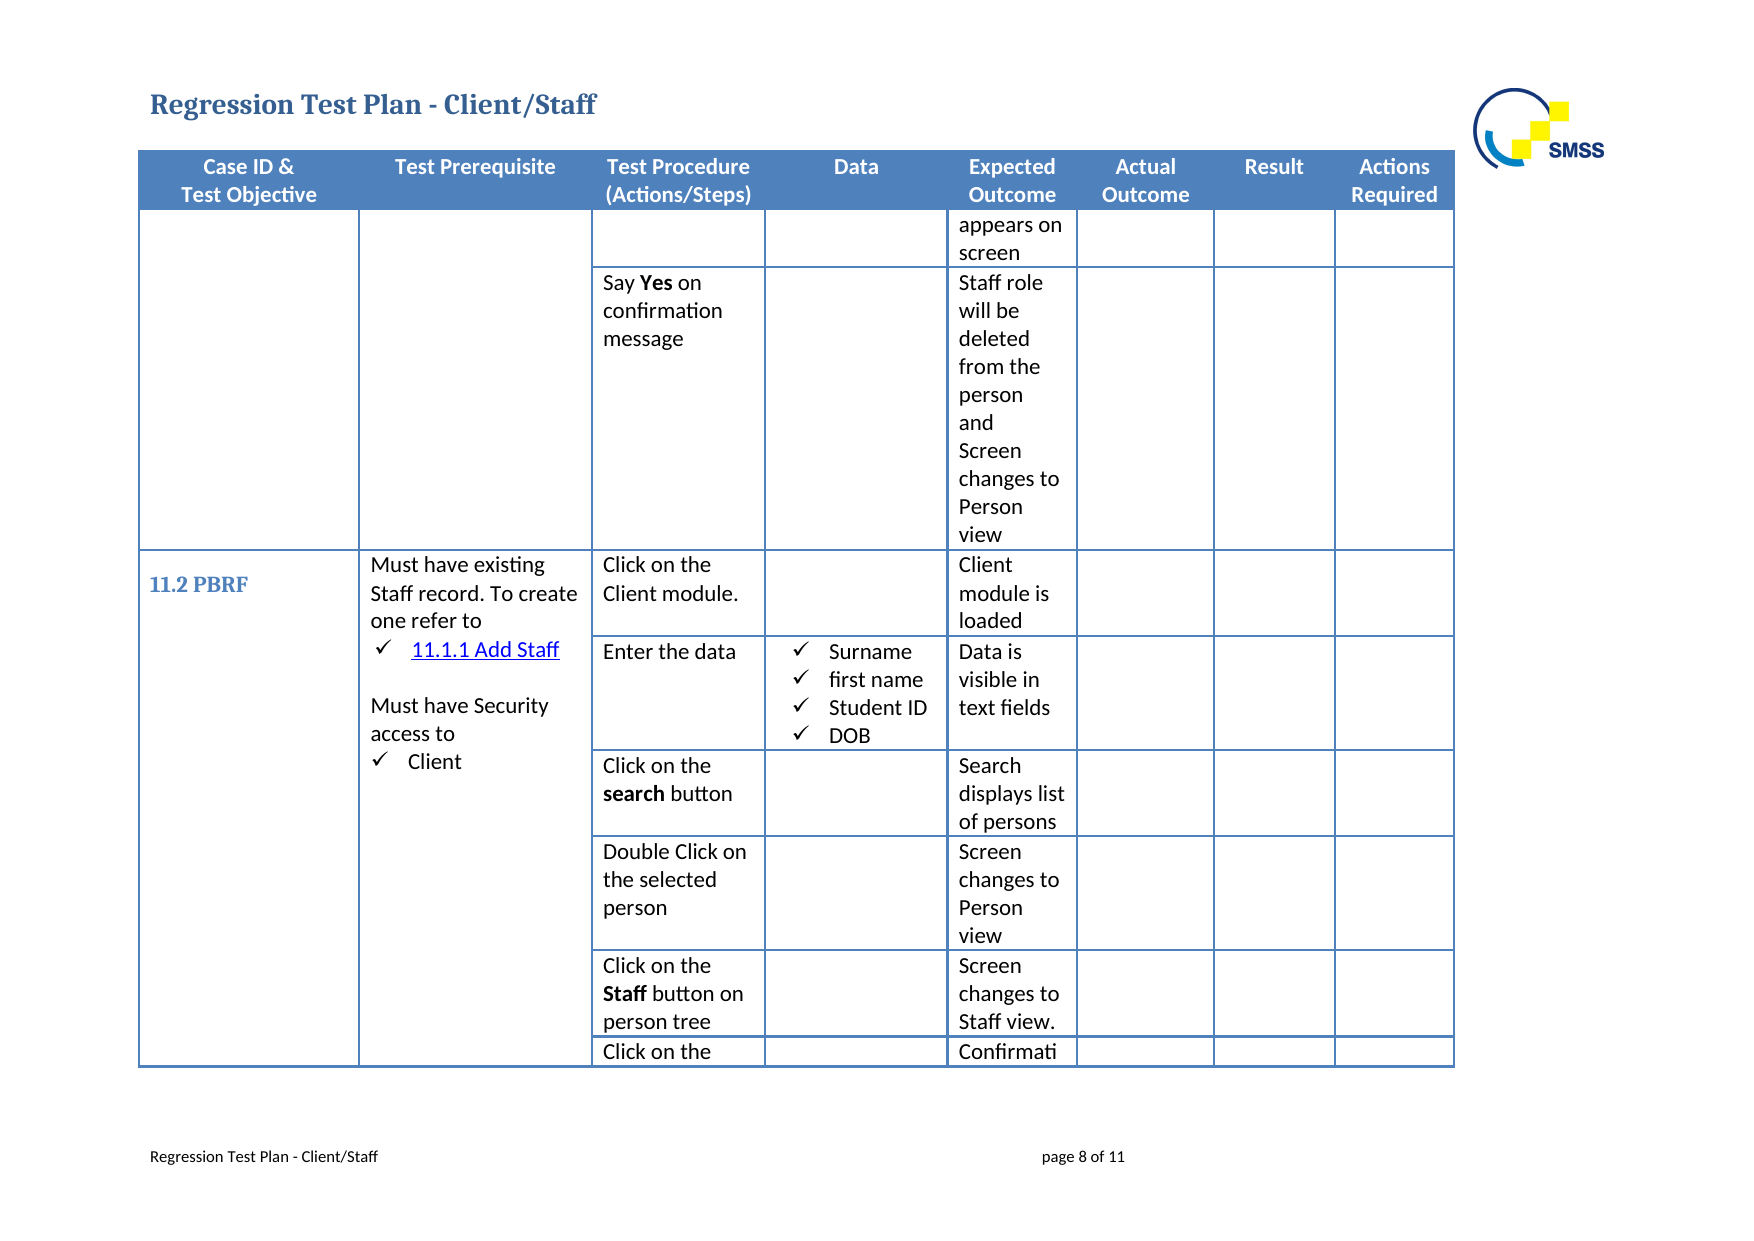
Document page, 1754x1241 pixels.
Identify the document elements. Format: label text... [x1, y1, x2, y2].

table_cell [766, 837, 946, 949]
table_cell Screen changes to Person view [949, 837, 1076, 949]
table_cell Search displays list of persons [949, 751, 1076, 835]
table_header Case ID & Test Objective [140, 152, 358, 208]
table_header Expected Outcome [949, 152, 1076, 208]
table_cell [1215, 210, 1334, 266]
table_cell [1078, 268, 1213, 548]
table_cell [1215, 268, 1334, 548]
table_cell [1336, 268, 1453, 548]
table_header Actual Outcome [1078, 152, 1213, 208]
table_cell Click on the PBRF button on the header [593, 1038, 764, 1065]
table_cell [1336, 1038, 1453, 1065]
table_cell Click on the Staff button on person tree [593, 951, 764, 1035]
table_cell [766, 751, 946, 835]
table_header Actions Required [1336, 152, 1453, 208]
table_cell Data is visible in text fields [949, 637, 1076, 749]
table_cell [1336, 551, 1453, 635]
table_cell [1336, 210, 1453, 266]
table_cell Enter the data [593, 637, 764, 749]
table_cell [1336, 751, 1453, 835]
table_header Data [766, 152, 946, 208]
table_cell Click on the Client module. [593, 551, 764, 635]
table_cell [1336, 837, 1453, 949]
table_cell 11.2 PBRF [140, 551, 358, 1065]
table_cell [1336, 637, 1453, 749]
table_cell [1215, 1038, 1334, 1065]
table_cell Confirmation message appears on screen [949, 1038, 1076, 1065]
table_cell [1078, 751, 1213, 835]
table_cell Client module is loaded [949, 551, 1076, 635]
table_cell [1078, 837, 1213, 949]
table_cell [1078, 951, 1213, 1035]
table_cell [593, 210, 764, 266]
table_cell Screen changes to Staff view. [949, 951, 1076, 1035]
table_cell Confirmation message appears on screen [949, 210, 1076, 266]
table_header Result [1215, 152, 1334, 208]
table_cell [766, 951, 946, 1035]
table_header Test Procedure (Actions/Steps) [593, 152, 764, 208]
table_header Test Prerequisite [360, 152, 591, 208]
table_cell [1336, 951, 1453, 1035]
table_cell Click on the search button [593, 751, 764, 835]
table_cell [1078, 1038, 1213, 1065]
table_cell [766, 210, 946, 266]
table_cell [1078, 210, 1213, 266]
table_cell [1215, 951, 1334, 1035]
table_cell [766, 268, 946, 548]
table_cell Double Click on the selected person [593, 837, 764, 949]
table_cell [1215, 837, 1334, 949]
table_cell Staff role will be deleted from the person and Screen changes to Person view [949, 268, 1076, 548]
table_cell [1078, 637, 1213, 749]
table_cell [1215, 751, 1334, 835]
table_cell Say Yes on confirmation message [593, 268, 764, 548]
table_cell [1215, 551, 1334, 635]
table_cell [766, 551, 946, 635]
table_cell Surname first name Student ID DOB [766, 637, 946, 749]
table_cell Must have existing Staff record. To create one refer to 11.1.1 Add Staff Must have Security access to Client [360, 551, 591, 1065]
table_cell [1078, 551, 1213, 635]
table_cell [1215, 637, 1334, 749]
table_cell [766, 1038, 946, 1065]
